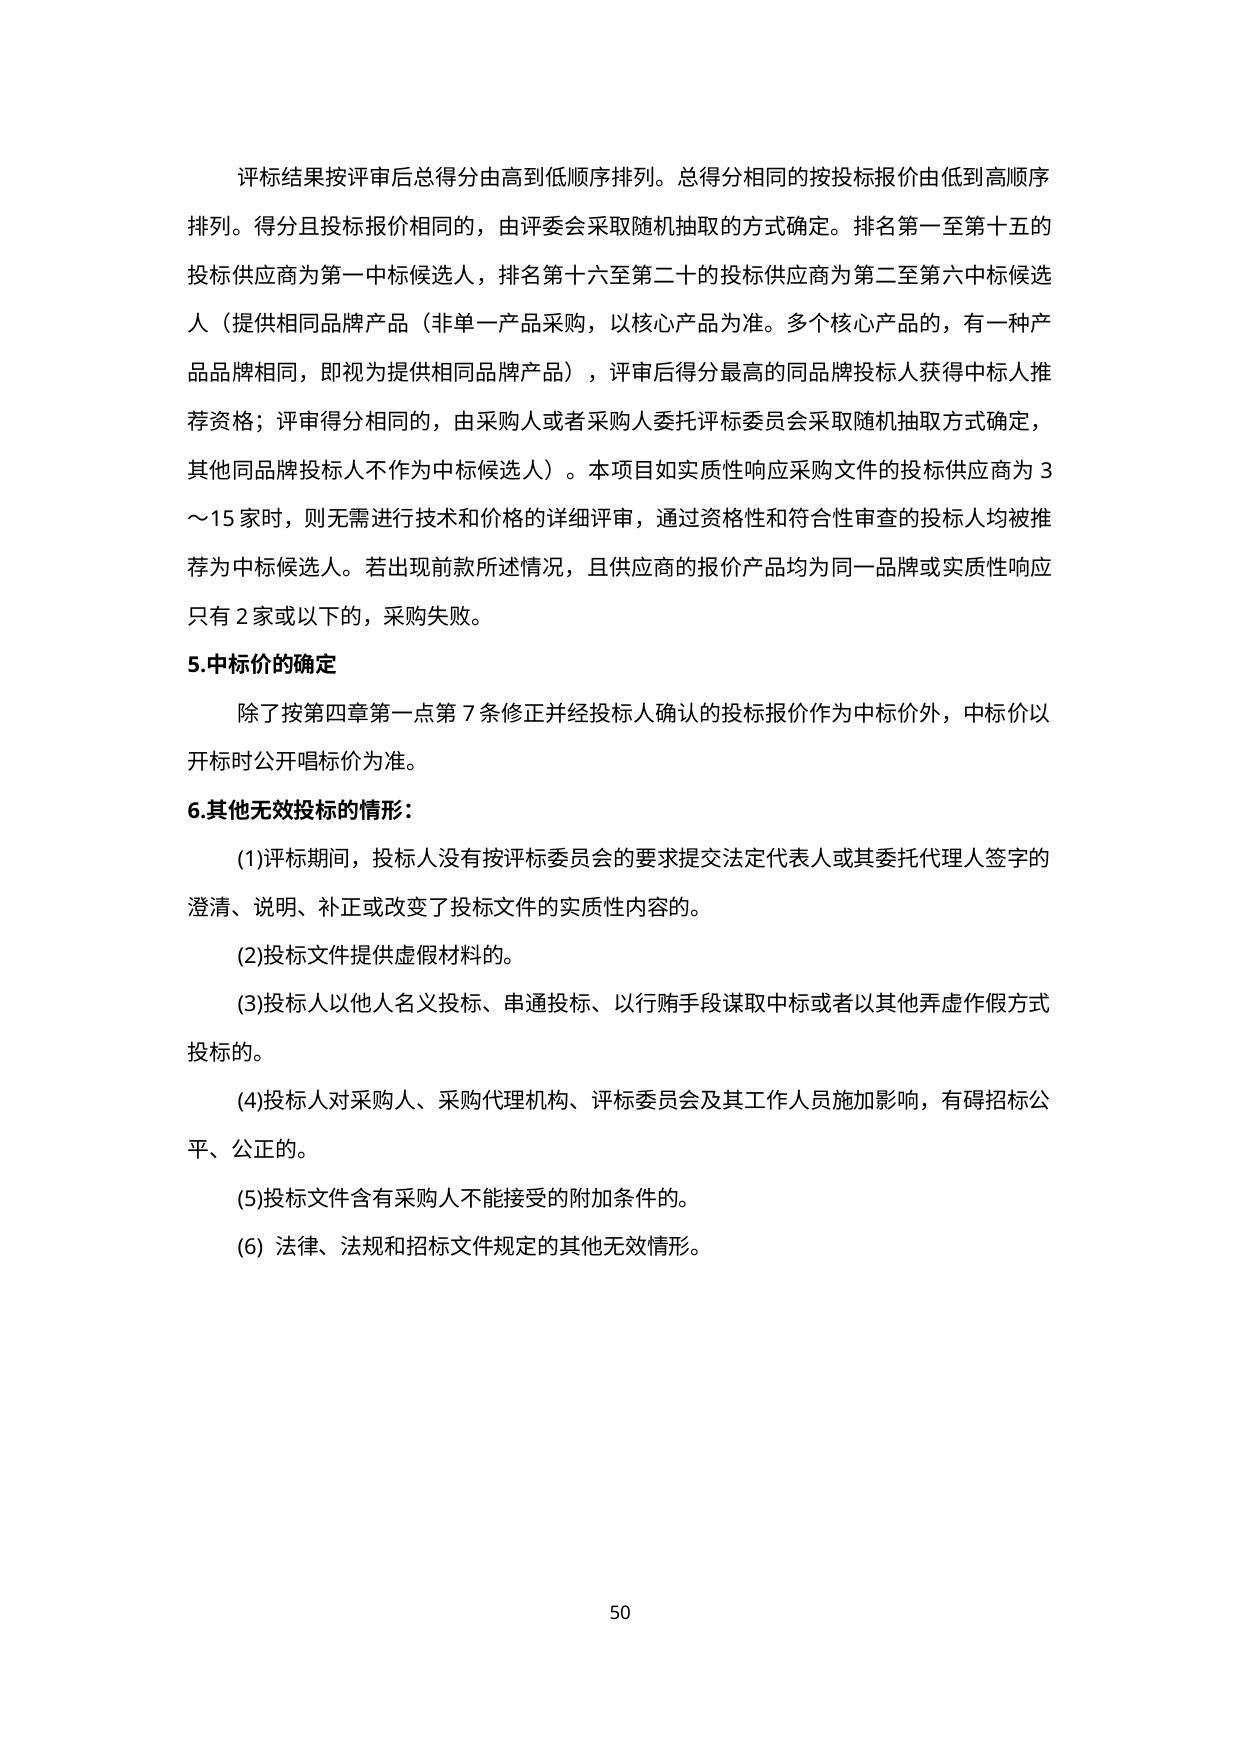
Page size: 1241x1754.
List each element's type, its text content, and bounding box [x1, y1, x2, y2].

list 法律、法规和招标文件规定的其他无效情形。 [187, 1228, 1053, 1261]
text 除了按第四章第一点第7条修正并经投标人确认的投标报价作为中标价外，中标价以开标时公开唱标价为准。 [187, 695, 1053, 776]
text (4)投标人对采购人、采购代理机构、评标委员会及其工作人员施加影响，有碍招标公平、公正的。 [187, 1083, 1053, 1164]
text 6.其他无效投标的情形： [187, 792, 1053, 825]
text (2)投标文件提供虚假材料的。 [187, 938, 1053, 970]
text 评标结果按评审后总得分由高到低顺序排列。总得分相同的按投标报价由低到高顺序排列。得分且投标报价相同的，由评委会采取随机抽取的方式确定。排名第一至第十五的投标供应商为第一中标候选人，排名第十六至第二十的投标供应商为第二至第六中标候选人（提供相同品牌产品（非单一产品采购，以核心产品为准。多个核心产品的，有一种产品品牌相同，即视为提供相同品牌产品），评审后得分最高的同品牌投标人获得中标人推荐资格；评审得分相同的，由采购人或者采购人委托评标委员会采取随机抽取方式确定，其他同品牌投标人不作为中标候选人）。本项目如实质性响应采购文件的投标供应商为3～15家时，则无需进行技术和价格的详细评审，通过资格性和符合性审查的投标人均被推荐为中标候选人。若出现前款所述情况，且供应商的报价产品均为同一品牌或实质性响应只有2家或以下的，采购失败。 [187, 160, 1053, 631]
text (3)投标人以他人名义投标、串通投标、以行贿手段谋取中标或者以其他弄虚作假方式投标的。 [187, 986, 1053, 1067]
text (1)评标期间，投标人没有按评标委员会的要求提交法定代表人或其委托代理人签字的澄清、说明、补正或改变了投标文件的实质性内容的。 [187, 841, 1053, 922]
text 5.中标价的确定 [187, 647, 1053, 679]
text (5)投标文件含有采购人不能接受的附加条件的。 [187, 1180, 1053, 1213]
